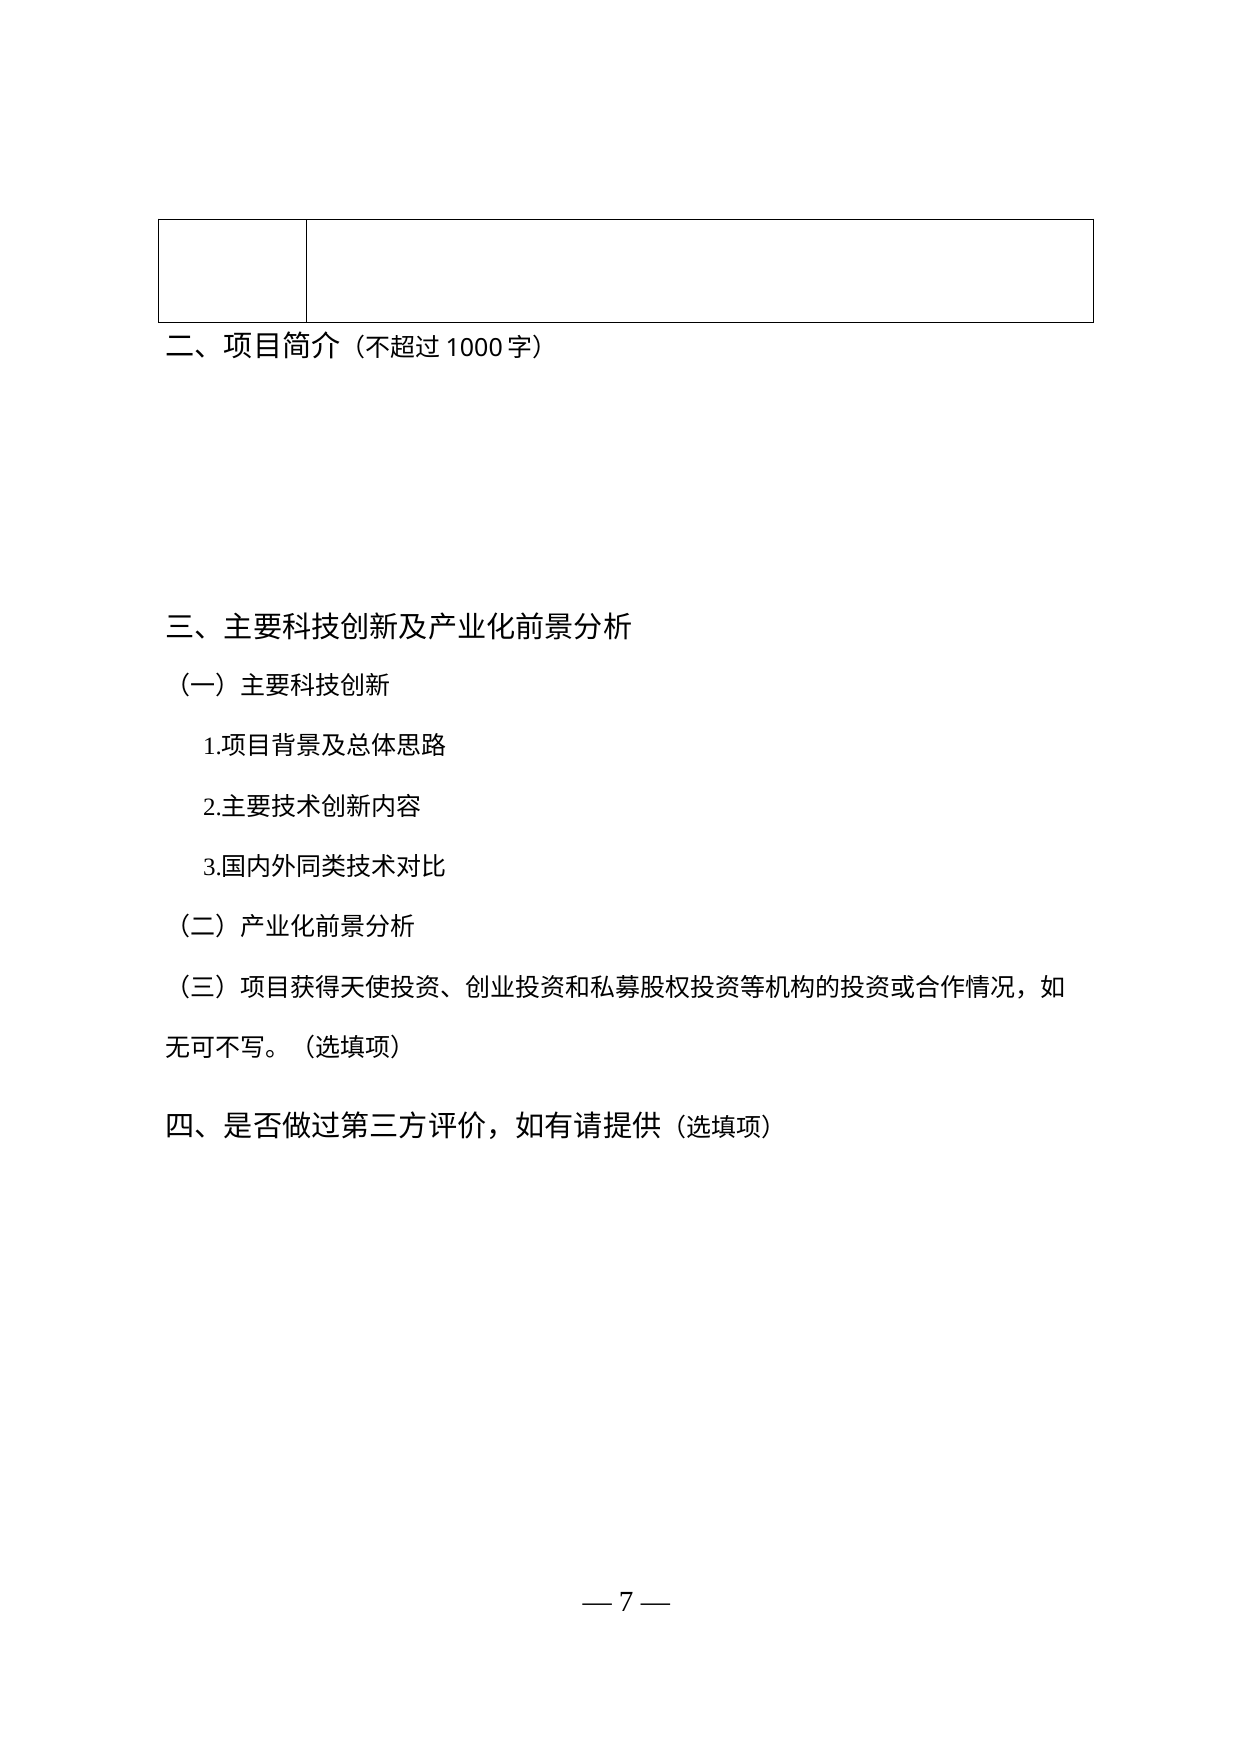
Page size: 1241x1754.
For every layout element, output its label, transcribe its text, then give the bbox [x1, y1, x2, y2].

text 1.项目背景及总体思路 [165, 706, 1087, 767]
text （三）项目获得天使投资、创业投资和私募股权投资等机构的投资或合作情况，如无可不写。（选填项） [165, 948, 1087, 1069]
table_cell [307, 220, 1093, 322]
table_cell 其他 [159, 220, 306, 322]
text （二）产业化前景分析 [165, 887, 1087, 948]
text （一）主要科技创新 [165, 646, 1087, 706]
text 三、主要科技创新及产业化前景分析 [165, 603, 1087, 646]
text 3.国内外同类技术对比 [165, 827, 1087, 887]
text 2.主要技术创新内容 [165, 767, 1087, 827]
text 四、是否做过第三方评价，如有请提供（选填项） [165, 1103, 1087, 1145]
text 二、项目简介（不超过1000字） [165, 323, 1087, 365]
